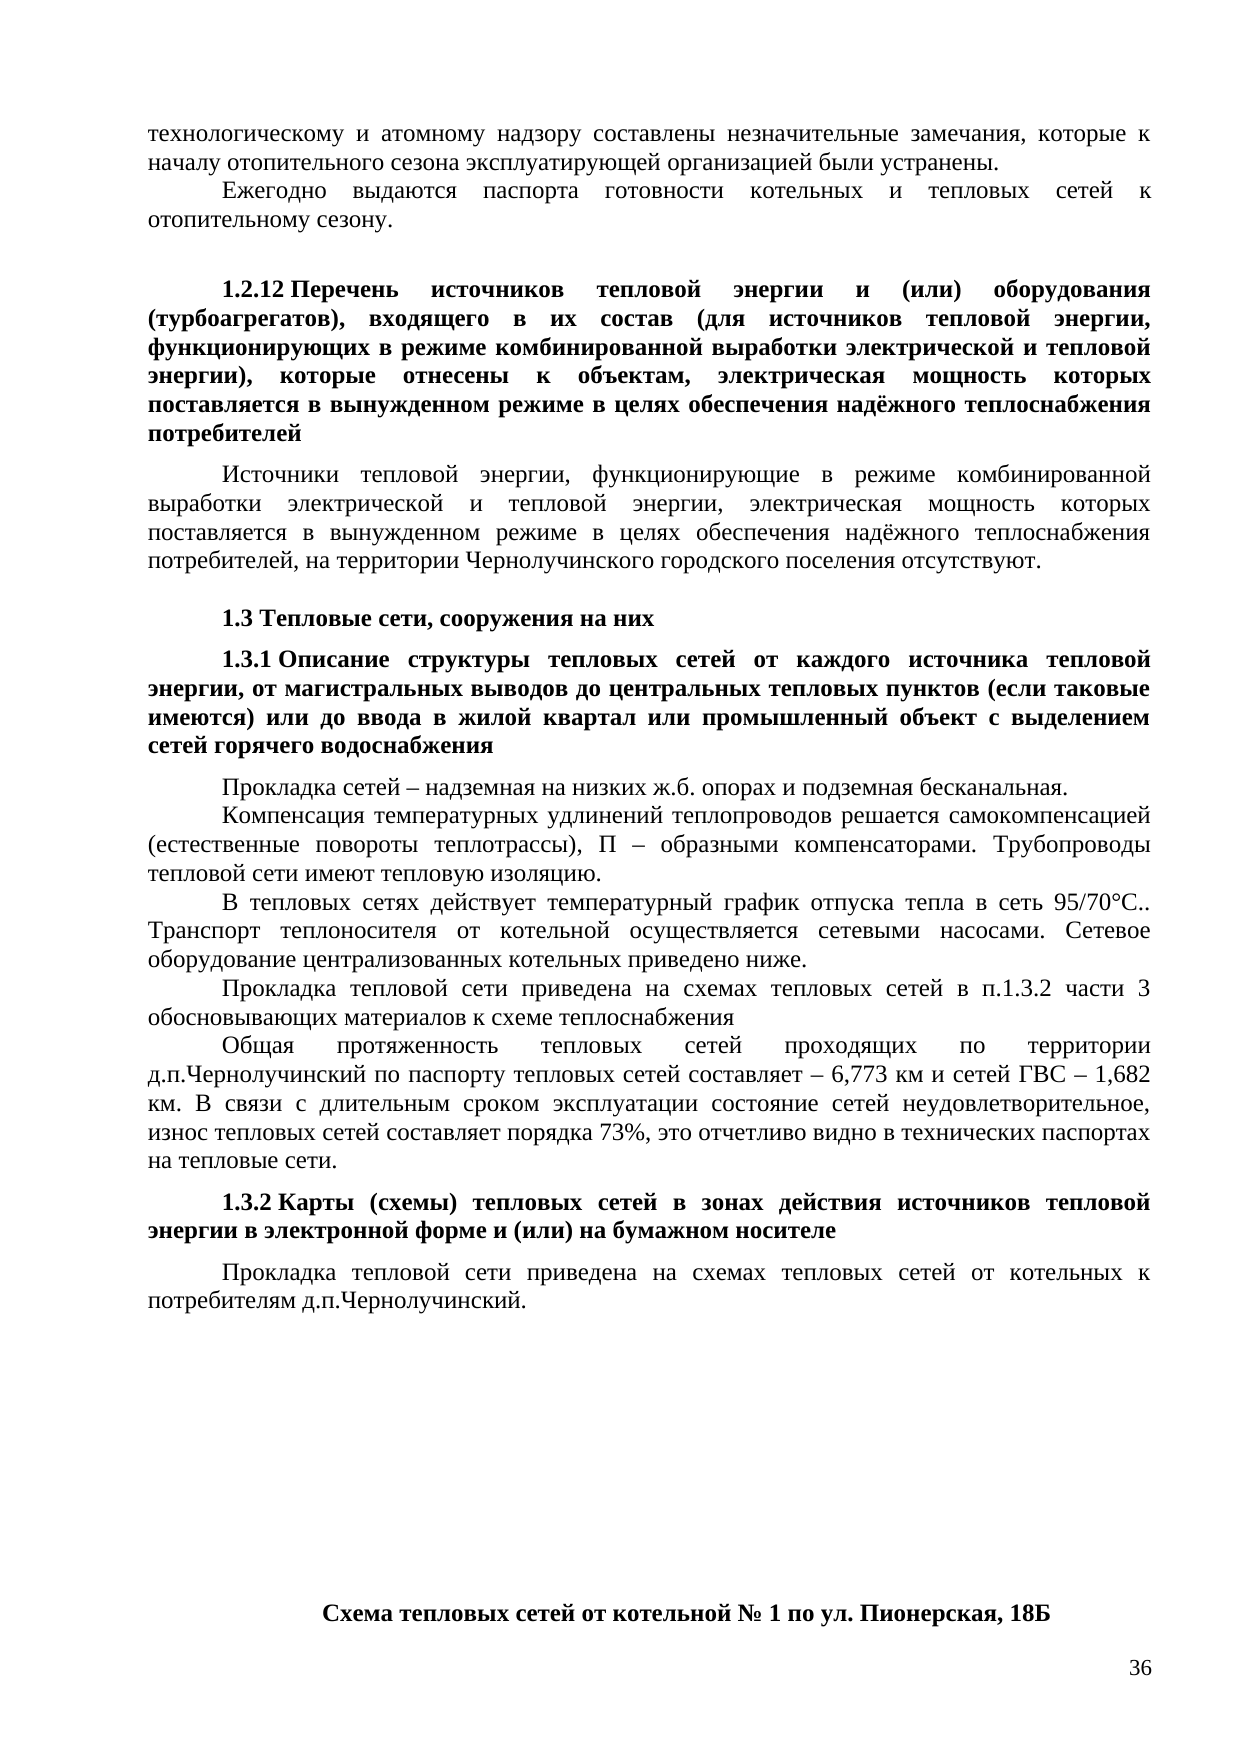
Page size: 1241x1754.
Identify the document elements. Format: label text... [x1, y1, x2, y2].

text Ежегодно выдаются паспорта готовности котельных и тепловых сетей к отопительному сезону. [148, 176, 1152, 233]
text Прокладка тепловой сети приведена на схемах тепловых сетей от котельных к потребителям д.п.Чернолучинский. [148, 1257, 1152, 1314]
text Прокладка тепловой сети приведена на схемах тепловых сетей в п.1.3.2 части 3 обосновывающих материалов к схеме теплоснабжения [148, 973, 1152, 1031]
text В тепловых сетях действует температурный график отпуска тепла в сеть 95/70°С.. Транспорт теплоносителя от котельной осуществляется сетевыми насосами. Сетевое оборудование централизованных котельных приведено ниже. [148, 887, 1152, 973]
text Прокладка сетей – надземная на низких ж.б. опорах и подземная бесканальная. [148, 772, 1152, 801]
text Схема тепловых сетей от котельной № 1 по ул. Пионерская, 18Б [148, 1598, 1152, 1627]
subtitle Перечень источников тепловой энергии и (или) оборудования (турбоагрегатов), входящего в их состав (для источников тепловой энергии, функционирующих в режиме комбинированной выработки электрической и тепловой энергии), которые отнесены к объектам, электрическая мощность которых поставляется в вынужденном режиме в целях обеспечения надёжного теплоснабжения потребителей [148, 274, 1152, 447]
text Общая протяженность тепловых сетей проходящих по территории д.п.Чернолучинский по паспорту тепловых сетей составляет – 6,773 км и сетей ГВС – 1,682 км. В связи с длительным сроком эксплуатации состояние сетей неудовлетворительное, износ тепловых сетей составляет порядка 73%, это отчетливо видно в технических паспортах на тепловые сети. [148, 1031, 1152, 1174]
subtitle Тепловые сети, сооружения на них [148, 603, 1152, 632]
text Источники тепловой энергии, функционирующие в режиме комбинированной выработки электрической и тепловой энергии, электрическая мощность которых поставляется в вынужденном режиме в целях обеспечения надёжного теплоснабжения потребителей, на территории Чернолучинского городского поселения отсутствуют. [148, 459, 1152, 574]
subtitle Карты (схемы) тепловых сетей в зонах действия источников тепловой энергии в электронной форме и (или) на бумажном носителе [148, 1187, 1152, 1244]
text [148, 118, 1152, 176]
text Компенсация температурных удлинений теплопроводов решается самокомпенсацией (естественные повороты теплотрассы), П – образными компенсаторами. Трубопроводы тепловой сети имеют тепловую изоляцию. [148, 801, 1152, 887]
subtitle Описание структуры тепловых сетей от каждого источника тепловой энергии, от магистральных выводов до центральных тепловых пунктов (если таковые имеются) или до ввода в жилой квартал или промышленный объект с выделением сетей горячего водоснабжения [148, 644, 1152, 759]
